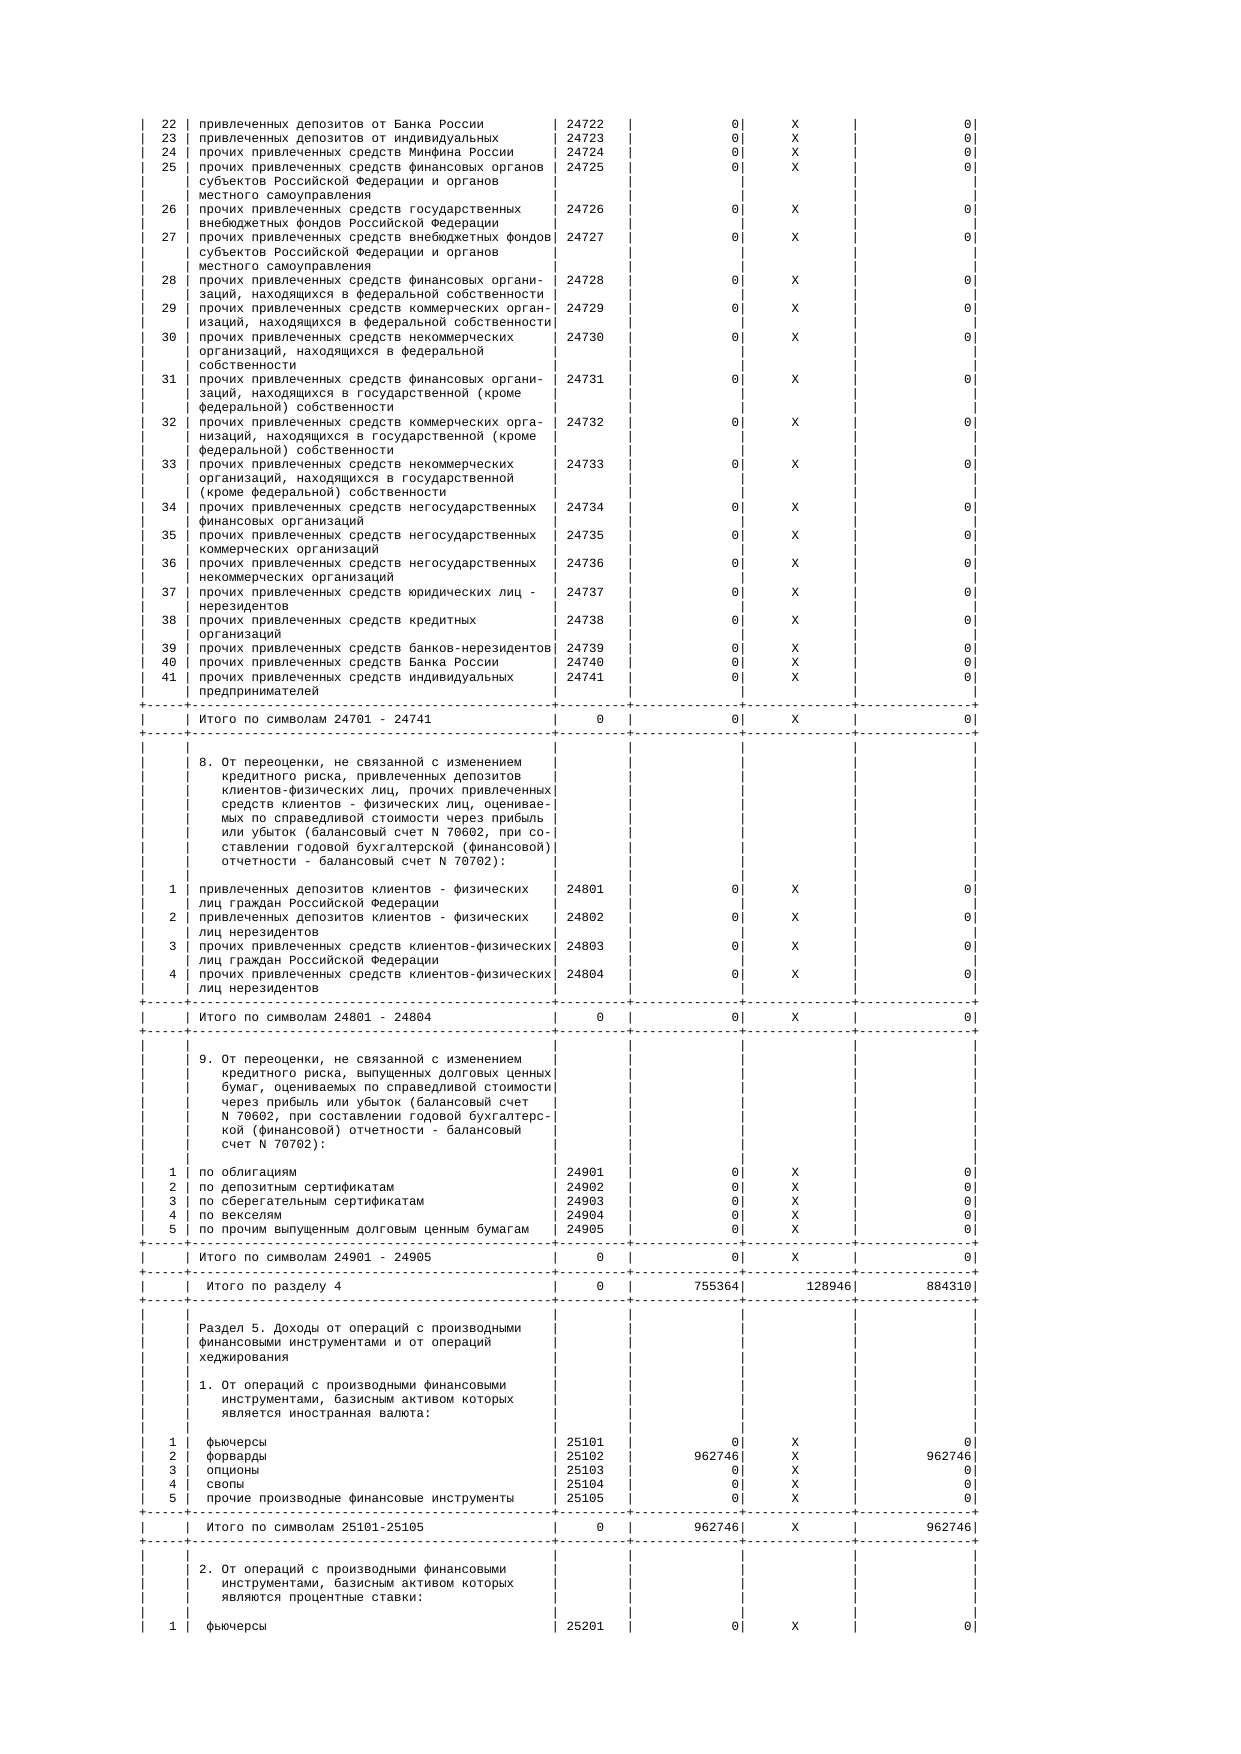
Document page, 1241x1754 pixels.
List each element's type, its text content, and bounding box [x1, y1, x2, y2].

text | | инструментами, базисным активом которых | | | | | [139, 1577, 1101, 1591]
text | 30 | прочих привлеченных средств некоммерческих | 24730 | 0| Х | 0| [139, 331, 1101, 345]
text | 22 | привлеченных депозитов от Банка России | 24722 | 0| Х | 0| [139, 118, 1101, 132]
text | | местного самоуправления | | | | | [139, 189, 1101, 203]
text | | инструментами, базисным активом которых | | | | | [139, 1393, 1101, 1407]
text | 23 | привлеченных депозитов от индивидуальных | 24723 | 0| Х | 0| [139, 132, 1101, 146]
text | | организаций | | | | | [139, 628, 1101, 642]
text | 37 | прочих привлеченных средств юридических лиц - | 24737 | 0| Х | 0| [139, 586, 1101, 600]
text +-----+------------------------------------------------+---------+--------------+--------------+---------------+ [139, 1266, 1101, 1280]
text | 1 | привлеченных депозитов клиентов - физических | 24801 | 0| Х | 0| [139, 883, 1101, 897]
text | | | | | | | [139, 1308, 1101, 1322]
text | | некоммерческих организаций | | | | | [139, 571, 1101, 586]
text | | субъектов Российской Федерации и органов | | | | | [139, 175, 1101, 189]
text | | Итого по символам 24801 - 24804 | 0 | 0| X | 0| [139, 1011, 1101, 1025]
text +-----+------------------------------------------------+---------+--------------+--------------+---------------+ [139, 1506, 1101, 1521]
text | | | | | | | [139, 1152, 1101, 1166]
text | 41 | прочих привлеченных средств индивидуальных | 24741 | 0| Х | 0| [139, 671, 1101, 685]
text | 5 | по прочим выпущенным долговым ценным бумагам | 24905 | 0| Х | 0| [139, 1223, 1101, 1237]
text | | нерезидентов | | | | | [139, 600, 1101, 614]
text | | | | | | | [139, 1421, 1101, 1436]
text | | | | | | | [139, 1606, 1101, 1620]
text | | лиц граждан Российской Федерации | | | | | [139, 954, 1101, 968]
text +-----+------------------------------------------------+---------+--------------+--------------+---------------+ [139, 699, 1101, 713]
text | | средств клиентов - физических лиц, оценивае-| | | | | [139, 798, 1101, 812]
text | 2 | форварды | 25102 | 962746| Х | 962746| [139, 1450, 1101, 1464]
text +-----+------------------------------------------------+---------+--------------+--------------+---------------+ [139, 1294, 1101, 1308]
text | 5 | прочие производные финансовые инструменты | 25105 | 0| Х | 0| [139, 1492, 1101, 1506]
text | | является иностранная валюта: | | | | | [139, 1407, 1101, 1421]
text | 27 | прочих привлеченных средств внебюджетных фондов| 24727 | 0| Х | 0| [139, 231, 1101, 246]
text | 4 | прочих привлеченных средств клиентов-физических| 24804 | 0| Х | 0| [139, 968, 1101, 982]
text | 26 | прочих привлеченных средств государственных | 24726 | 0| Х | 0| [139, 203, 1101, 217]
text | | являются процентные ставки: | | | | | [139, 1591, 1101, 1606]
text | | федеральной) собственности | | | | | [139, 444, 1101, 458]
text | 1 | фьючерсы | 25101 | 0| Х | 0| [139, 1436, 1101, 1450]
text | | хеджирования | | | | | [139, 1351, 1101, 1365]
text | | низаций, находящихся в государственной (кроме | | | | | [139, 430, 1101, 444]
text | | Раздел 5. Доходы от операций с производными | | | | | [139, 1322, 1101, 1336]
text | | через прибыль или убыток (балансовый счет | | | | | [139, 1096, 1101, 1110]
text | | собственности | | | | | [139, 359, 1101, 373]
text | | | | | | | [139, 741, 1101, 756]
text | | лиц нерезидентов | | | | | [139, 926, 1101, 940]
text | 24 | прочих привлеченных средств Минфина России | 24724 | 0| Х | 0| [139, 146, 1101, 161]
text | | внебюджетных фондов Российской Федерации | | | | | [139, 217, 1101, 231]
text | | кой (финансовой) отчетности - балансовый | | | | | [139, 1124, 1101, 1138]
text | | заций, находящихся в федеральной собственности | | | | | [139, 288, 1101, 302]
text | 33 | прочих привлеченных средств некоммерческих | 24733 | 0| Х | 0| [139, 458, 1101, 472]
text | | изаций, находящихся в федеральной собственности| | | | | [139, 316, 1101, 331]
text | 3 | прочих привлеченных средств клиентов-физических| 24803 | 0| Х | 0| [139, 940, 1101, 954]
text | | 9. От переоценки, не связанной с изменением | | | | | [139, 1053, 1101, 1067]
text | | | | | | | [139, 1549, 1101, 1563]
text | 3 | опционы | 25103 | 0| Х | 0| [139, 1464, 1101, 1478]
text | 1 | фьючерсы | 25201 | 0| Х | 0| [139, 1620, 1101, 1634]
text | | Итого по разделу 4 | 0 | 755364| 128946| 884310| [139, 1280, 1101, 1294]
text +-----+------------------------------------------------+---------+--------------+--------------+---------------+ [139, 996, 1101, 1011]
text | 2 | привлеченных депозитов клиентов - физических | 24802 | 0| Х | 0| [139, 911, 1101, 926]
text | 35 | прочих привлеченных средств негосударственных | 24735 | 0| Х | 0| [139, 529, 1101, 543]
text | | предпринимателей | | | | | [139, 685, 1101, 699]
text | 3 | по сберегательным сертификатам | 24903 | 0| Х | 0| [139, 1195, 1101, 1209]
text | | мых по справедливой стоимости через прибыль | | | | | [139, 812, 1101, 826]
text +-----+------------------------------------------------+---------+--------------+--------------+---------------+ [139, 1237, 1101, 1251]
text | | лиц граждан Российской Федерации | | | | | [139, 897, 1101, 911]
text | | кредитного риска, выпущенных долговых ценных| | | | | [139, 1067, 1101, 1081]
text | | клиентов-физических лиц, прочих привлеченных| | | | | [139, 784, 1101, 798]
text | | финансовыми инструментами и от операций | | | | | [139, 1336, 1101, 1351]
text | 25 | прочих привлеченных средств финансовых органов | 24725 | 0| Х | 0| [139, 161, 1101, 175]
text | | | | | | | [139, 869, 1101, 883]
text | | кредитного риска, привлеченных депозитов | | | | | [139, 770, 1101, 784]
text | | финансовых организаций | | | | | [139, 515, 1101, 529]
text | 32 | прочих привлеченных средств коммерческих орга- | 24732 | 0| Х | 0| [139, 416, 1101, 430]
text | | | | | | | [139, 1365, 1101, 1379]
text +-----+------------------------------------------------+---------+--------------+--------------+---------------+ [139, 1025, 1101, 1039]
text | | или убыток (балансовый счет N 70602, при со-| | | | | [139, 826, 1101, 841]
text | | 8. От переоценки, не связанной с изменением | | | | | [139, 756, 1101, 770]
text | | счет N 70702): | | | | | [139, 1138, 1101, 1152]
text | 4 | по векселям | 24904 | 0| Х | 0| [139, 1209, 1101, 1223]
text | | 1. От операций с производными финансовыми | | | | | [139, 1379, 1101, 1393]
text | | отчетности - балансовый счет N 70702): | | | | | [139, 855, 1101, 869]
text | | Итого по символам 24901 - 24905 | 0 | 0| Х | 0| [139, 1251, 1101, 1266]
text | | | | | | | [139, 1039, 1101, 1053]
text | 38 | прочих привлеченных средств кредитных | 24738 | 0| Х | 0| [139, 614, 1101, 628]
text | 29 | прочих привлеченных средств коммерческих орган-| 24729 | 0| Х | 0| [139, 302, 1101, 316]
text | | (кроме федеральной) собственности | | | | | [139, 486, 1101, 501]
text | 39 | прочих привлеченных средств банков-нерезидентов| 24739 | 0| Х | 0| [139, 642, 1101, 656]
text | 1 | по облигациям | 24901 | 0| Х | 0| [139, 1166, 1101, 1181]
text | | Итого по символам 25101-25105 | 0 | 962746| Х | 962746| [139, 1521, 1101, 1535]
text | 28 | прочих привлеченных средств финансовых органи- | 24728 | 0| Х | 0| [139, 274, 1101, 288]
text | | федеральной) собственности | | | | | [139, 401, 1101, 416]
text | | заций, находящихся в государственной (кроме | | | | | [139, 387, 1101, 401]
text | | местного самоуправления | | | | | [139, 260, 1101, 274]
text | | коммерческих организаций | | | | | [139, 543, 1101, 557]
text | | лиц нерезидентов | | | | | [139, 982, 1101, 996]
text | | субъектов Российской Федерации и органов | | | | | [139, 246, 1101, 260]
text +-----+------------------------------------------------+---------+--------------+--------------+---------------+ [139, 1535, 1101, 1549]
text | | 2. От операций с производными финансовыми | | | | | [139, 1563, 1101, 1577]
text | | организаций, находящихся в федеральной | | | | | [139, 345, 1101, 359]
text | | N 70602, при составлении годовой бухгалтерс-| | | | | [139, 1110, 1101, 1124]
text | 4 | свопы | 25104 | 0| Х | 0| [139, 1478, 1101, 1492]
text | | ставлении годовой бухгалтерской (финансовой)| | | | | [139, 841, 1101, 855]
text +-----+------------------------------------------------+---------+--------------+--------------+---------------+ [139, 727, 1101, 741]
text | 31 | прочих привлеченных средств финансовых органи- | 24731 | 0| Х | 0| [139, 373, 1101, 387]
text | | бумаг, оцениваемых по справедливой стоимости| | | | | [139, 1081, 1101, 1096]
text | | Итого по символам 24701 - 24741 | 0 | 0| Х | 0| [139, 713, 1101, 727]
text | | организаций, находящихся в государственной | | | | | [139, 472, 1101, 486]
text | 34 | прочих привлеченных средств негосударственных | 24734 | 0| Х | 0| [139, 501, 1101, 515]
text | 2 | по депозитным сертификатам | 24902 | 0| Х | 0| [139, 1181, 1101, 1195]
text | 40 | прочих привлеченных средств Банка России | 24740 | 0| Х | 0| [139, 656, 1101, 671]
text | 36 | прочих привлеченных средств негосударственных | 24736 | 0| Х | 0| [139, 557, 1101, 571]
